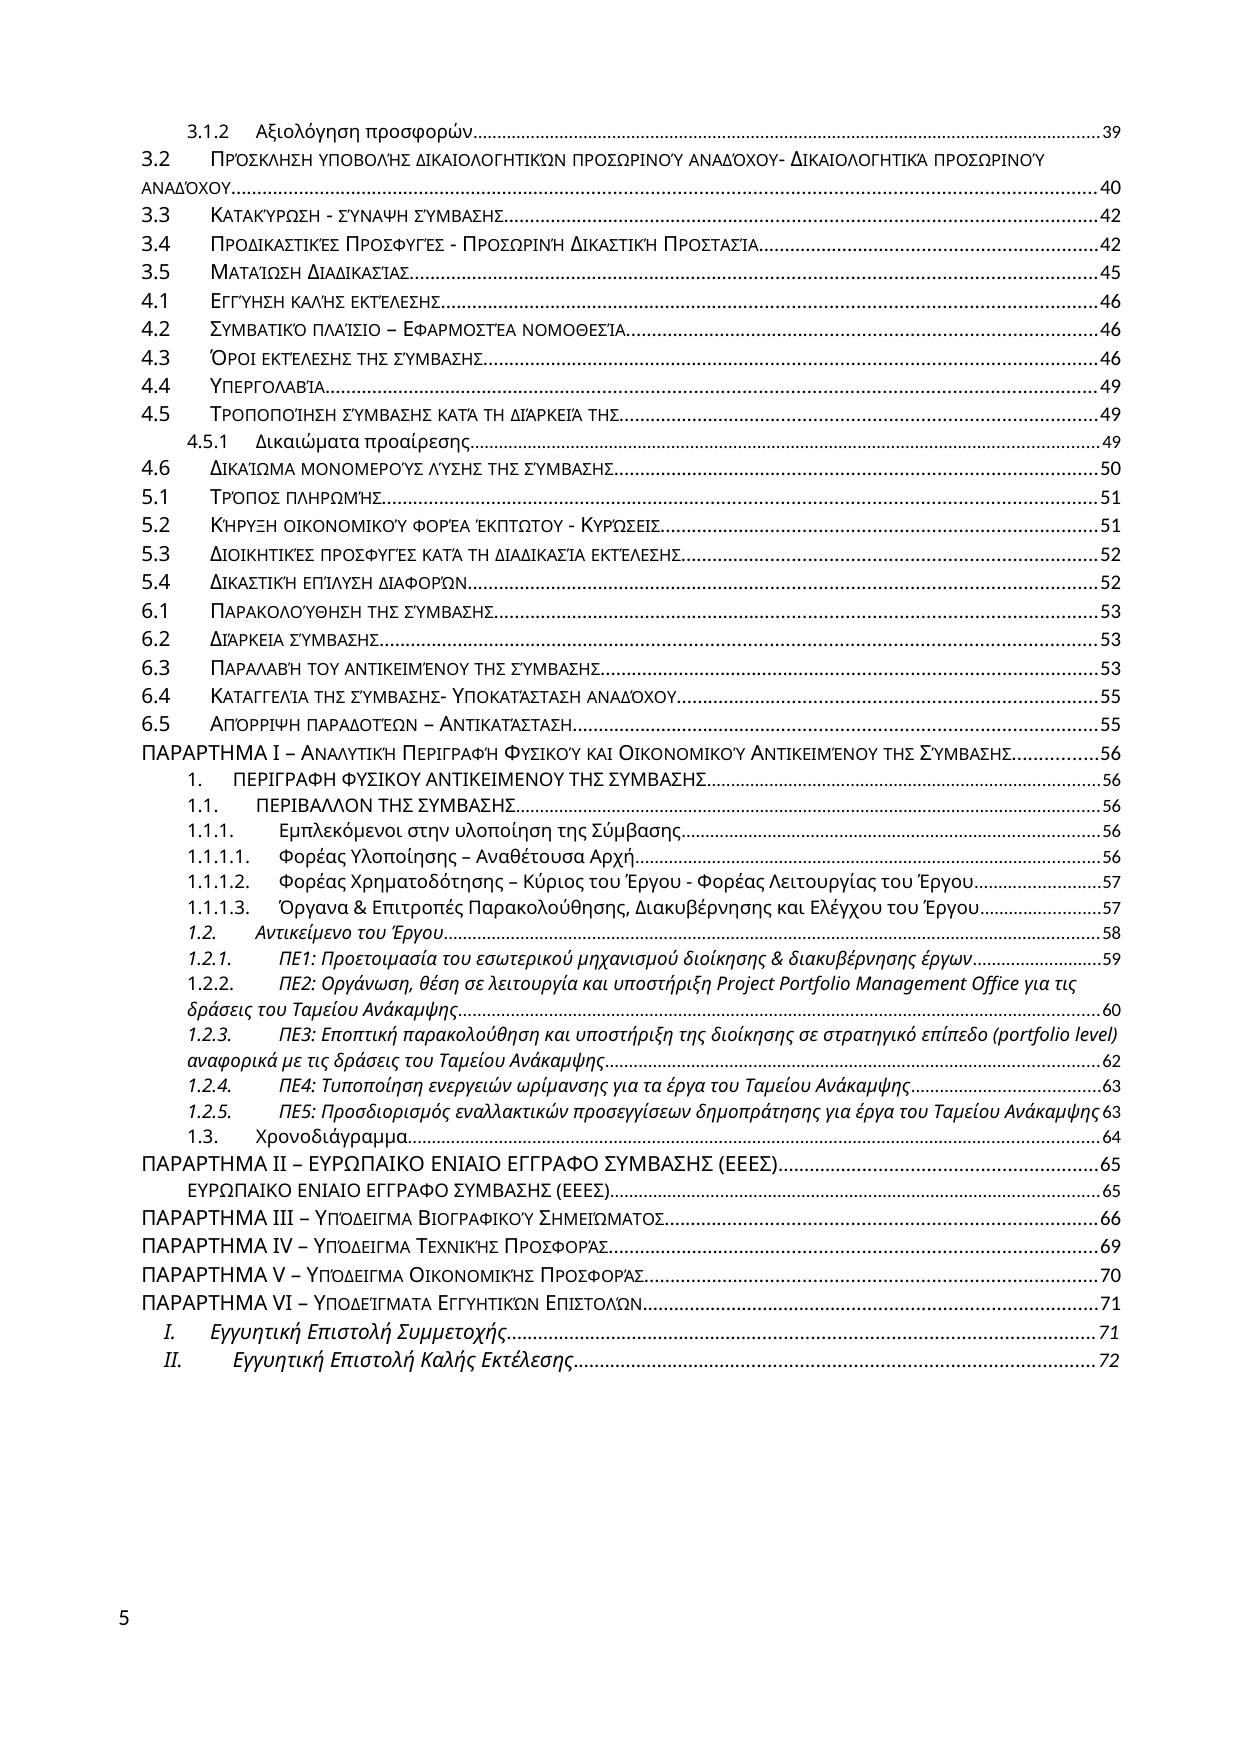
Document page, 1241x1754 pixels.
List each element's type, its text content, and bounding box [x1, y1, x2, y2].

text 1.2. Αντικείμενο του Έργου 58 [187, 919, 1122, 945]
text 1.2.5. ΠΕ5: Προσδιορισμός εναλλακτικών προσεγγίσεων δημοπράτησης για έργα του Ταμείου Ανάκαμψης 63 [187, 1098, 1122, 1124]
text 3.4 Προδικαστικές Προσφυγές - Προσωρινή Δικαστική Προστασία 42 [141, 229, 1122, 257]
text 5.2 Κήρυξη οικονομικού φορέα έκπτωτου - Κυρώσεις 51 [141, 510, 1122, 539]
text 3.2 Πρόσκληση υποβολής δικαιολογητικών προσωρινού αναδόχου- Δικαιολογητικά προσωρινού αναδόχου 40 [141, 144, 1122, 201]
text 4.3 Όροι εκτέλεσης της σύμβασης 46 [141, 343, 1122, 371]
text ΕΥΡΩΠΑΙΚΟ ΕΝΙΑΙΟ ΕΓΓΡΑΦΟ ΣΥΜΒΑΣΗΣ (ΕΕΕΣ) 65 [187, 1178, 1122, 1203]
text 3.5 Ματαίωση Διαδικασίας 45 [141, 257, 1122, 286]
text 1.1.1. Εμπλεκόμενοι στην υλοποίηση της Σύμβασης 56 [187, 817, 1122, 843]
text I. Εγγυητική Επιστολή Συμμετοχής 71 [164, 1317, 1122, 1345]
text 5.1 Τρόπος πληρωμής 51 [141, 482, 1122, 510]
text 1.2.4. ΠΕ4: Τυποποίηση ενεργειών ωρίμανσης για τα έργα του Ταμείου Ανάκαμψης 63 [187, 1073, 1122, 1098]
text 6.4 Καταγγελία της σύμβασης- Υποκατάσταση αναδόχου 55 [141, 681, 1122, 709]
text 4.4 Υπεργολαβία 49 [141, 371, 1122, 399]
text 4.1 Εγγύηση καλής εκτέλεσης 46 [141, 286, 1122, 314]
text 1.2.1. ΠΕ1: Προετοιμασία του εσωτερικού μηχανισμού διοίκησης & διακυβέρνησης έργων 59 [187, 945, 1122, 971]
text 1.1.1.1. Φορέας Υλοποίησης – Αναθέτουσα Αρχή 56 [187, 843, 1122, 868]
text 4.5.1 Δικαιώματα προαίρεσης 49 [187, 428, 1122, 453]
text 1.1.1.2. Φορέας Χρηματοδότησης – Κύριος του Έργου - Φορέας Λειτουργίας του Έργου 57 [187, 868, 1122, 894]
text 5.3 Διοικητικές προσφυγές κατά τη διαδικασία εκτέλεσης 52 [141, 539, 1122, 567]
text II. Εγγυητική Επιστολή Καλής Εκτέλεσης 72 [164, 1345, 1122, 1374]
text 4.2 Συμβατικό πλαίσιο – Εφαρμοστέα νομοθεσία 46 [141, 314, 1122, 343]
text 1.3. Χρονοδιάγραμμα 64 [187, 1124, 1122, 1149]
text 6.5 Απόρριψη παραδοτέων – Αντικατάσταση 55 [141, 709, 1122, 738]
text 4.5 Τροποποίηση σύμβασης κατά τη διάρκειά της 49 [141, 399, 1122, 428]
text ΠΑΡΑΡΤΗΜΑ Ι – Αναλυτική Περιγραφή Φυσικού και Οικονομικού Αντικειμένου της Σύμβασης 56 [141, 738, 1122, 766]
text 6.1 Παρακολούθηση της σύμβασης 53 [141, 596, 1122, 624]
text ΠΑΡΑΡΤΗΜΑ ΙΙΙ – Υπόδειγμα Βιογραφικού Σημειώματος 66 [141, 1203, 1122, 1232]
text 1.2.3. ΠΕ3: Εποπτική παρακολούθηση και υποστήριξη της διοίκησης σε στρατηγικό επίπεδο (portfolio level) αναφορικά με τις δράσεις του Ταμείου Ανάκαμψης 62 [187, 1022, 1122, 1073]
text 3.1.2 Αξιολόγηση προσφορών 39 [187, 118, 1122, 144]
text 1. ΠΕΡΙΓΡΑΦΗ ΦΥΣΙΚΟΥ ΑΝΤΙΚΕΙΜΕΝΟΥ ΤΗΣ ΣΥΜΒΑΣΗΣ 56 [187, 766, 1122, 792]
text 5.4 Δικαστική επίλυση διαφορών 52 [141, 567, 1122, 596]
text 4.6 Δικαίωμα μονομερούς λύσης της σύμβασης 50 [141, 453, 1122, 482]
text ΠΑΡΑΡΤΗΜΑ VI – Υποδείγματα Εγγυητικών Επιστολών 71 [141, 1288, 1122, 1317]
text ΠΑΡΑΡΤΗΜΑ V – Υπόδειγμα Οικονομικής Προσφοράς 70 [141, 1260, 1122, 1288]
text 6.3 Παραλαβή του αντικειμένου της σύμβασης 53 [141, 653, 1122, 681]
text 3.3 Κατακύρωση - σύναψη σύμβασης 42 [141, 201, 1122, 229]
text 1.2.2. ΠΕ2: Οργάνωση, θέση σε λειτουργία και υποστήριξη Project Portfolio Management Office για τις δράσεις του Ταμείου Ανάκαμψης 60 [187, 971, 1122, 1022]
text ΠΑΡΑΡΤΗΜΑ ΙΙ – ΕΥΡΩΠΑΙΚΟ ΕΝΙΑΙΟ ΕΓΓΡΑΦΟ ΣΥΜΒΑΣΗΣ (ΕΕΕΣ) 65 [141, 1149, 1122, 1178]
text ΠΑΡΑΡΤΗΜΑ ΙV – Υπόδειγμα Τεχνικής Προσφοράς 69 [141, 1232, 1122, 1260]
text 1.1.1.3. Όργανα & Επιτροπές Παρακολούθησης, Διακυβέρνησης και Ελέγχου του Έργου 57 [187, 894, 1122, 919]
text 1.1. ΠΕΡΙΒΑΛΛΟΝ ΤΗΣ ΣΥΜΒΑΣΗΣ 56 [187, 792, 1122, 817]
text 6.2 Διάρκεια σύμβασης 53 [141, 624, 1122, 653]
